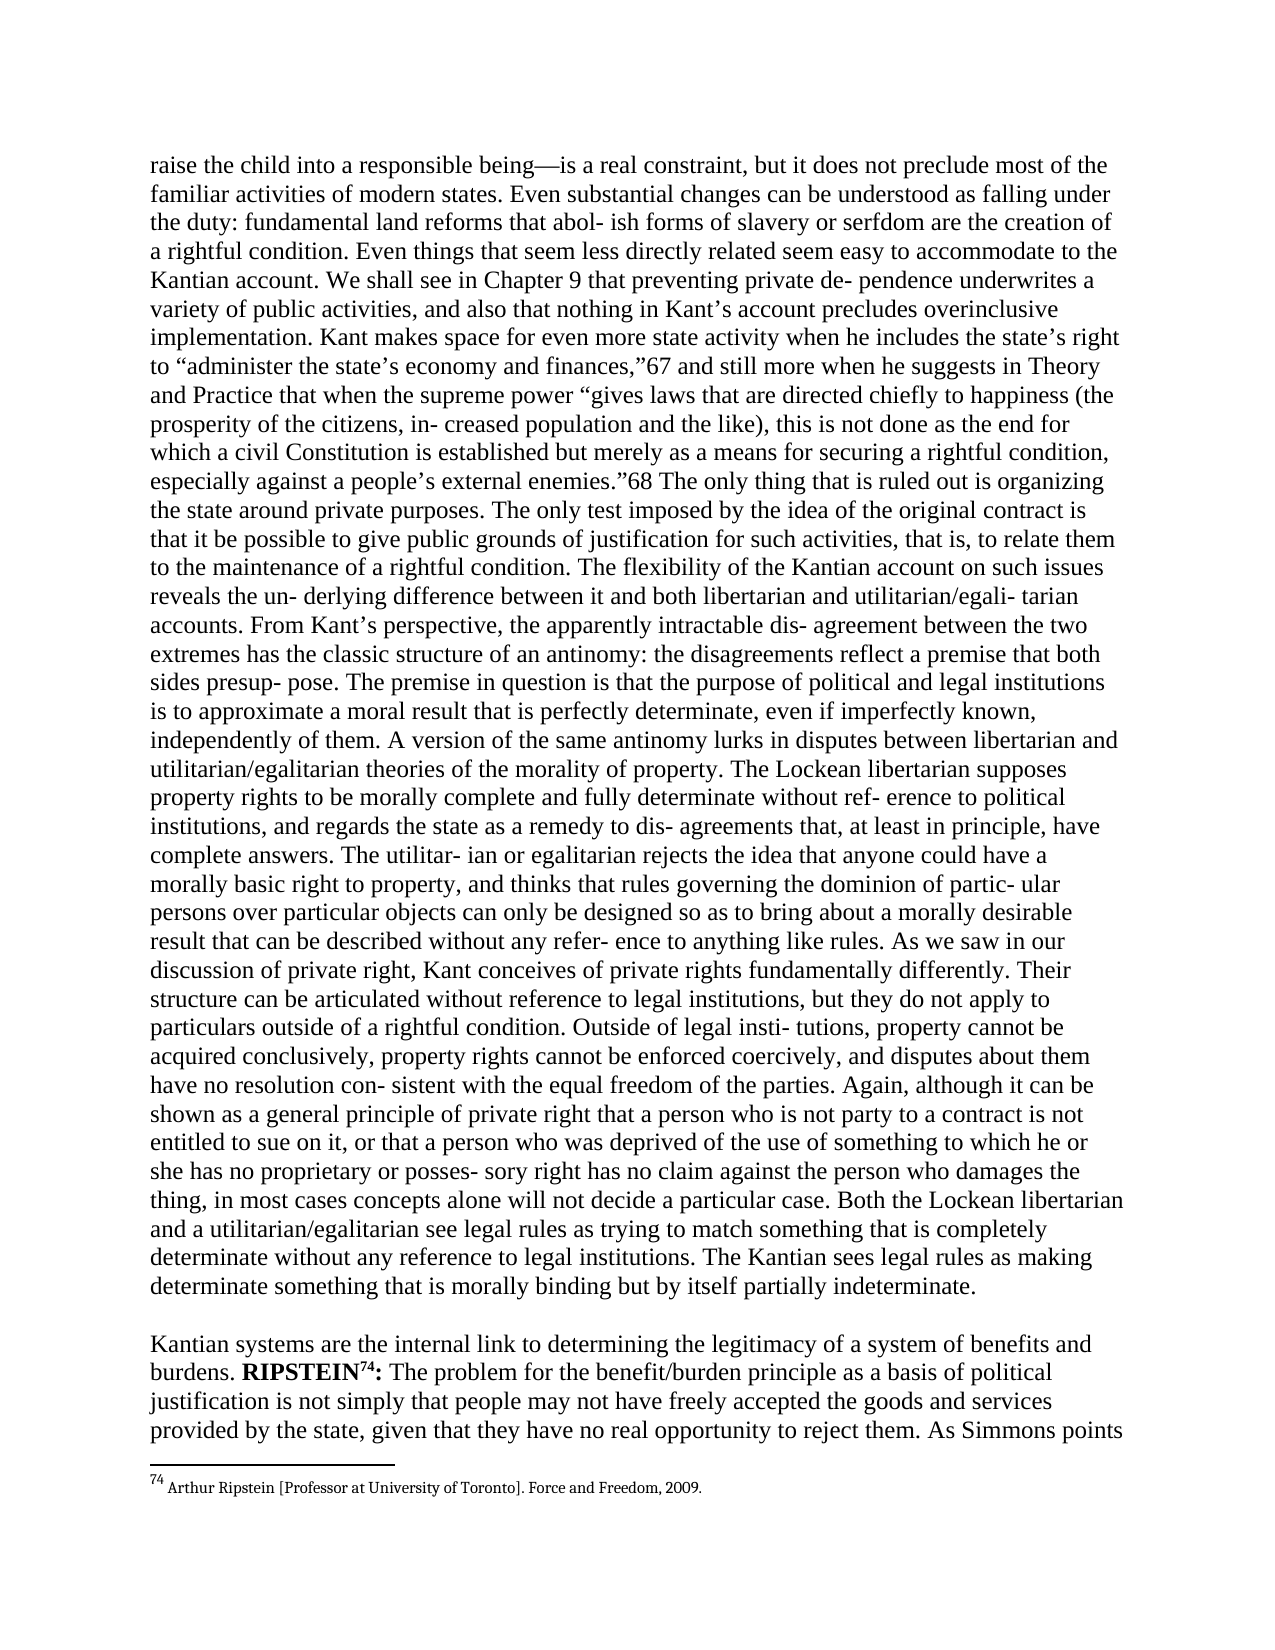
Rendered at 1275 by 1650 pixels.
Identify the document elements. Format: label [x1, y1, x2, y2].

text [150, 150, 1125, 1300]
text [150, 1329, 1125, 1444]
